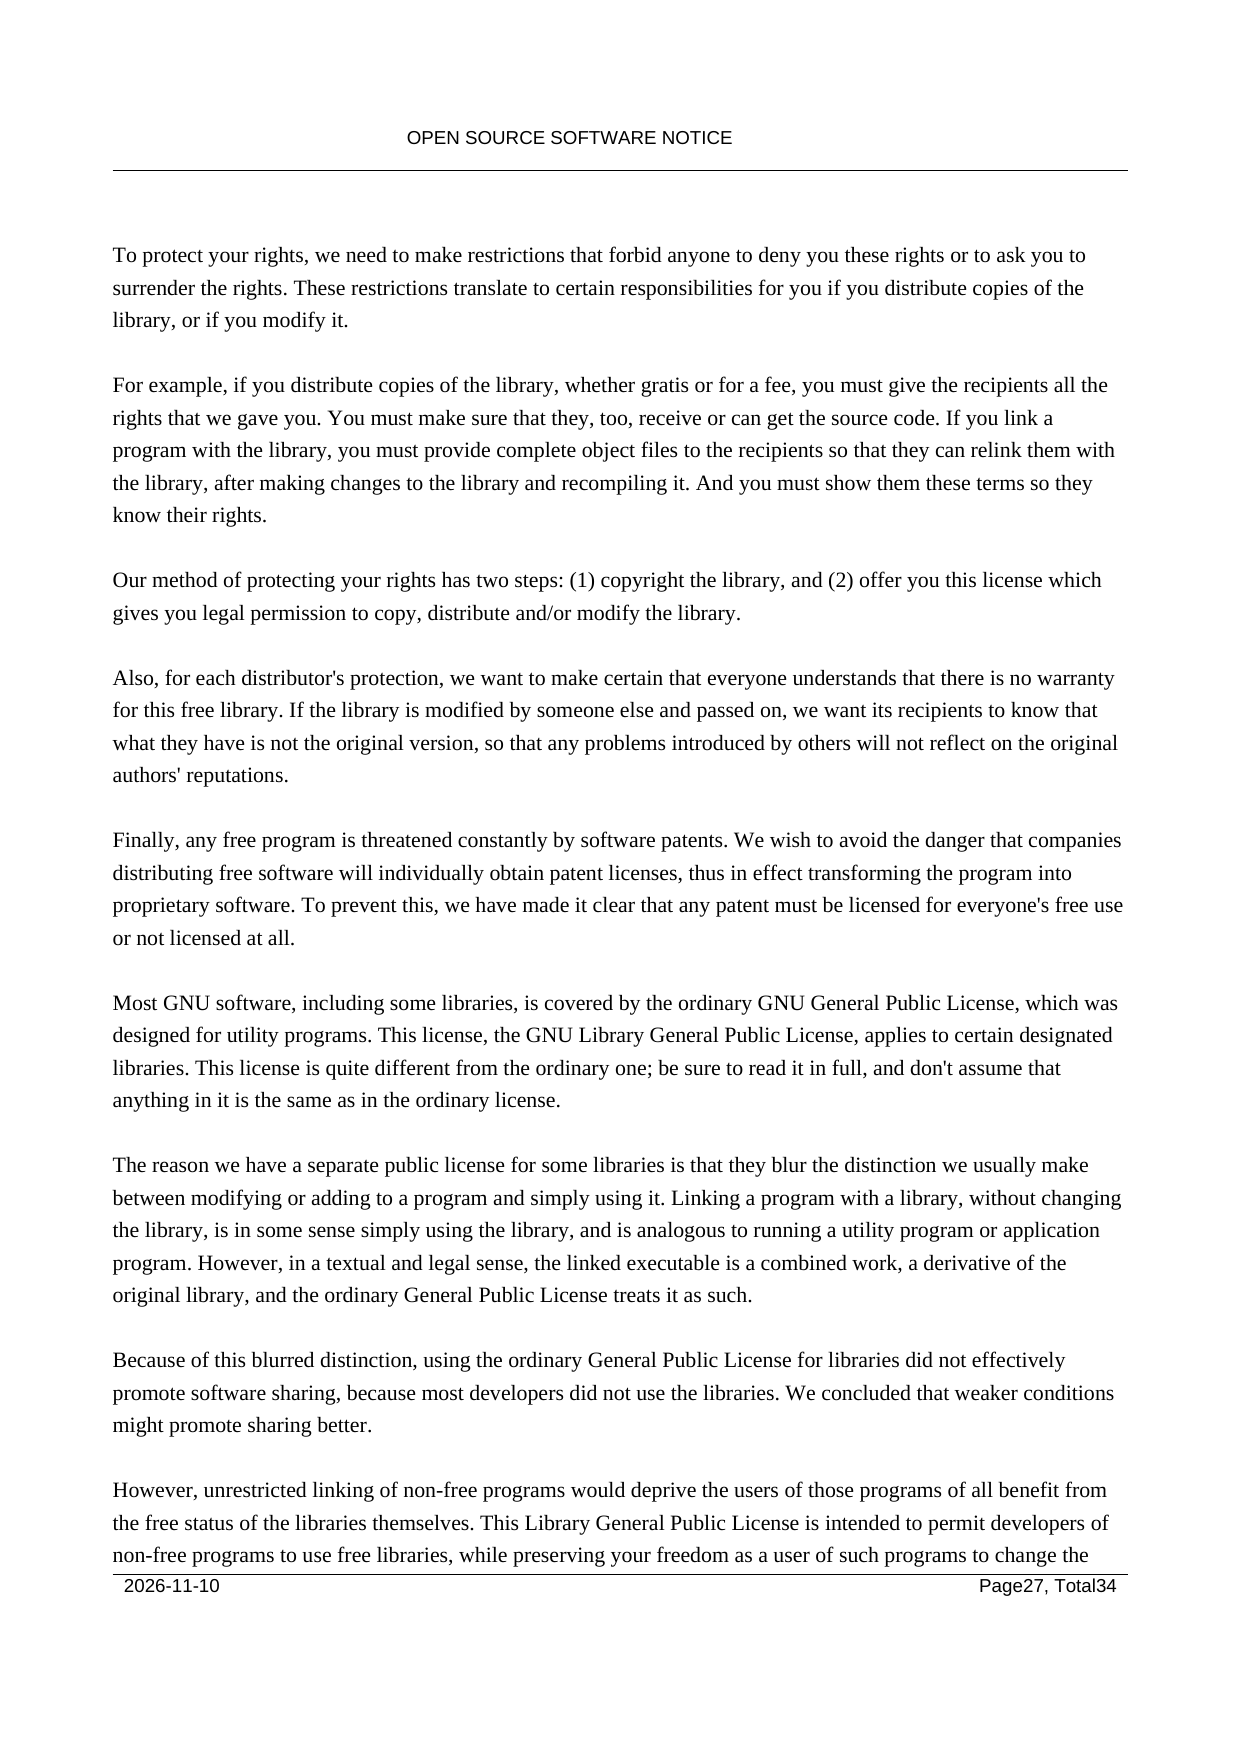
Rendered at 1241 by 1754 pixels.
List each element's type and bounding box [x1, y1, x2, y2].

text [112, 206, 1128, 1571]
